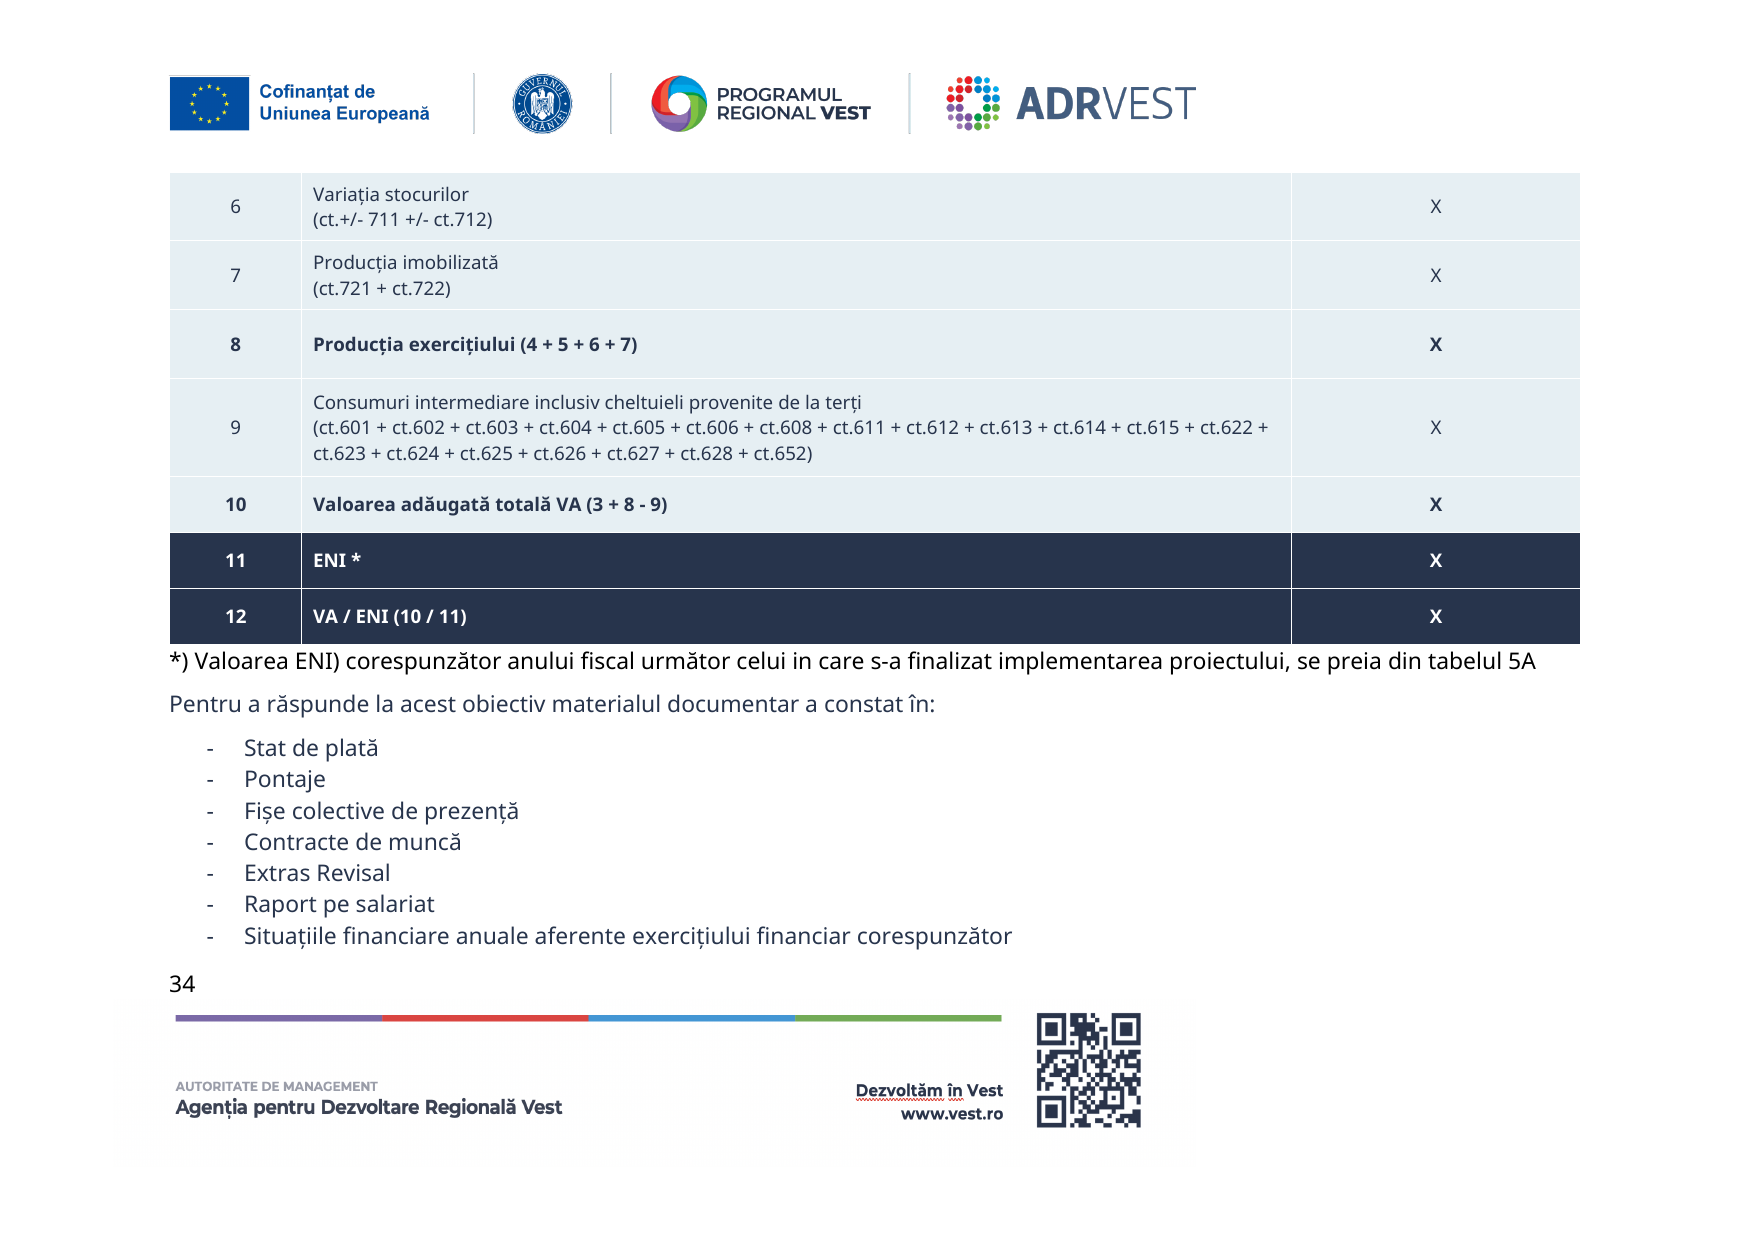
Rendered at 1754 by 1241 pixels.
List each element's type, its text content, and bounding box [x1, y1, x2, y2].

table_cell X [1292, 310, 1580, 378]
table_cell 12 [170, 589, 301, 644]
picture [168, 73, 1196, 134]
list Raport pe salariat [206, 888, 1606, 920]
table_cell 8 [170, 310, 301, 378]
table_cell 11 [170, 533, 301, 588]
table_cell Variația stocurilor (ct.+/- 711 +/- ct.712) [302, 173, 1291, 240]
table_cell Valoarea adăugată totală VA (3 + 8 - 9) [302, 477, 1291, 532]
list Fișe colective de prezență [206, 795, 1606, 826]
table_cell X [1292, 173, 1580, 240]
text *) Valoarea ENI) corespunzător anului fiscal următor celui in care s-a finalizat implementarea proiectului, se preia din tabelul 5A [169, 645, 1557, 676]
table_cell Consumuri intermediare inclusiv cheltuieli provenite de la terți (ct.601 + ct.602 + ct.603 + ct.604 + ct.605 + ct.606 + ct.608 + ct.611 + ct.612 + ct.613 + ct.614 + ct.615 + ct.622 + ct.623 + ct.624 + ct.625 + ct.626 + ct.627 + ct.628 + ct.652) [302, 379, 1291, 476]
table_cell ENI * [302, 533, 1291, 588]
table_cell 9 [170, 379, 301, 476]
list Situațiile financiare anuale aferente exercițiului financiar corespunzător [206, 920, 1606, 951]
list Contracte de muncă [206, 826, 1606, 857]
list Extras Revisal [206, 857, 1606, 888]
table_cell 6 [170, 173, 301, 240]
table_cell X [1292, 241, 1580, 309]
table_cell 10 [170, 477, 301, 532]
table_cell X [1292, 533, 1580, 588]
table_cell X [1292, 477, 1580, 532]
table_cell Producția exercițiului (4 + 5 + 6 + 7) [302, 310, 1291, 378]
table_cell Producția imobilizată (ct.721 + ct.722) [302, 241, 1291, 309]
list Pontaje [206, 763, 1606, 795]
text Pentru a răspunde la acest obiectiv materialul documentar a constat în: [169, 688, 1606, 720]
table_cell VA / ENI (10 / 11) [302, 589, 1291, 644]
table_cell X [1292, 589, 1580, 644]
table_cell X [1292, 379, 1580, 476]
table_cell 7 [170, 241, 301, 309]
picture [112, 999, 1196, 1167]
list Stat de plată [206, 732, 1606, 763]
